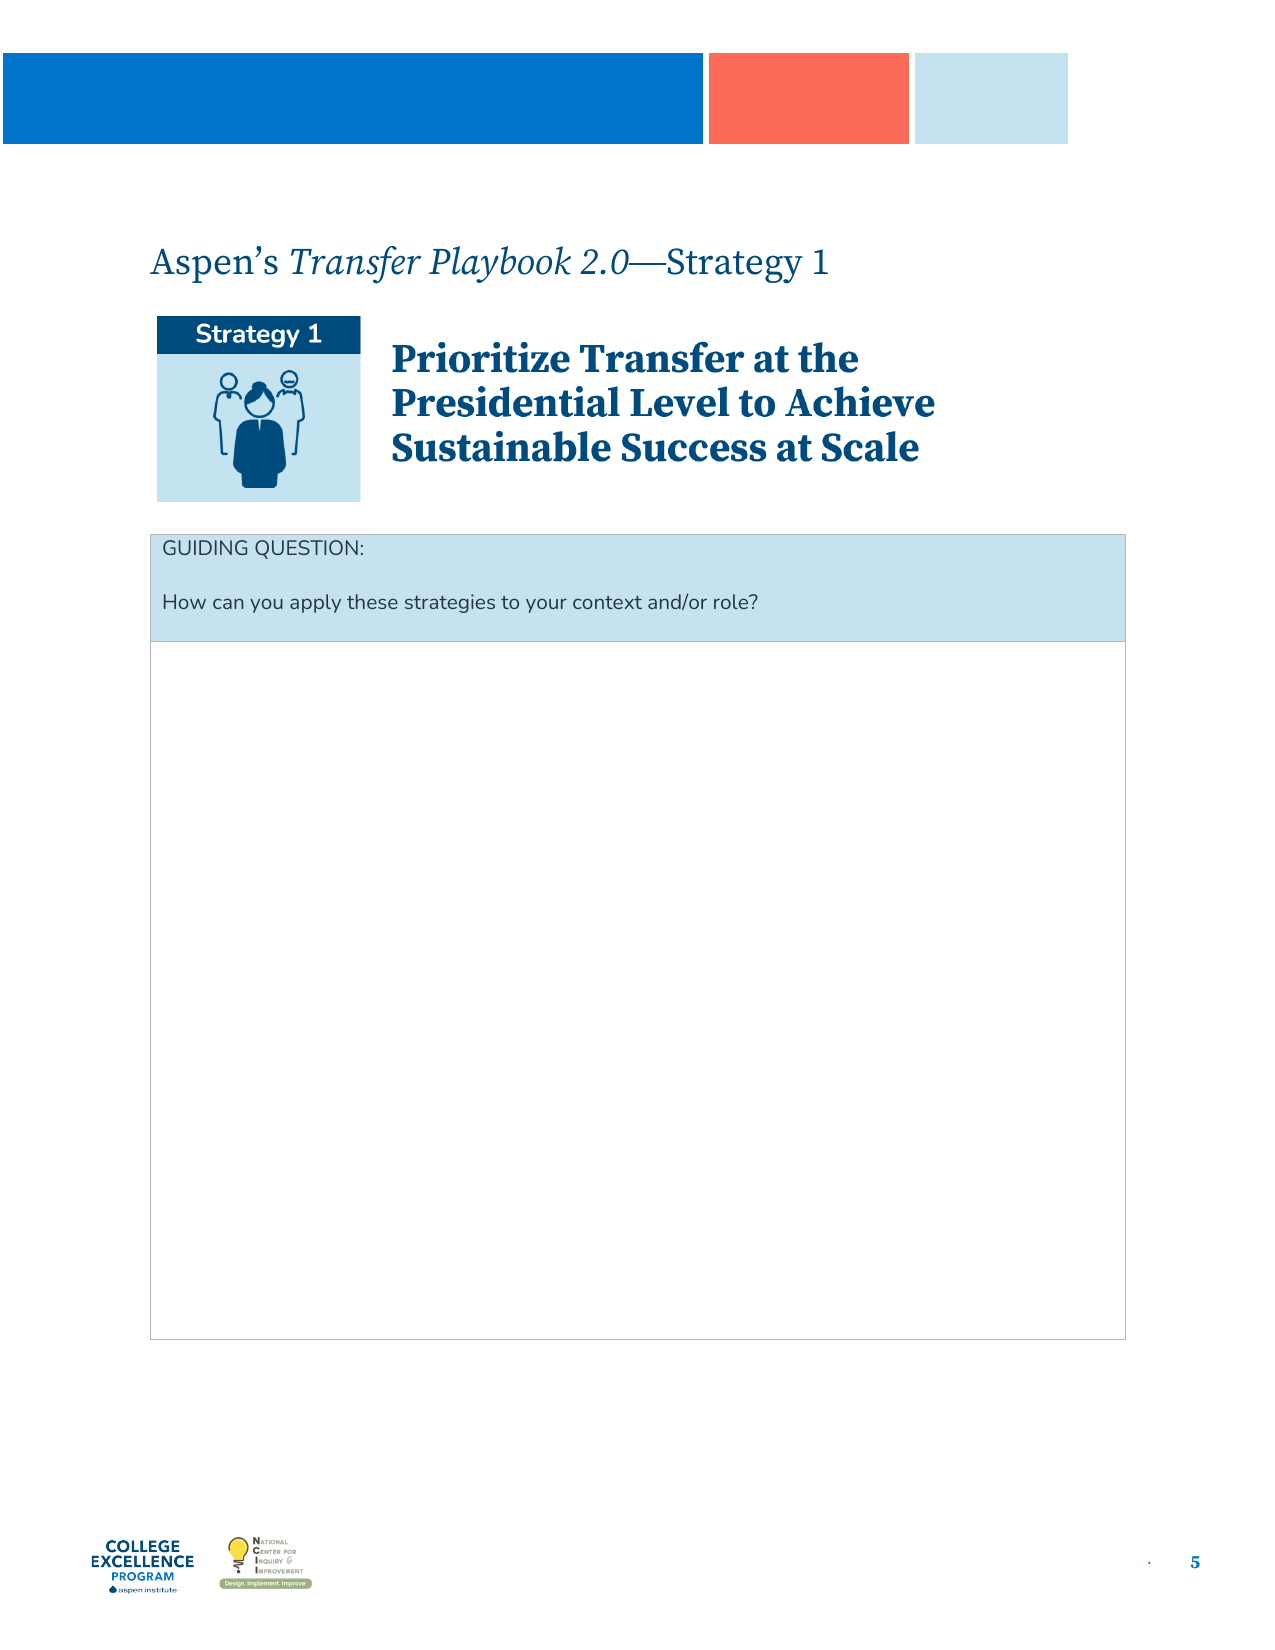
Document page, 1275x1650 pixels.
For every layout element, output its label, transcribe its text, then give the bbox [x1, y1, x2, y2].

picture [91, 1540, 194, 1595]
picture [217, 1534, 314, 1591]
subtitle Aspen’s Transfer Playbook 2.0—Strategy 1 [150, 236, 1125, 287]
picture [150, 308, 943, 509]
